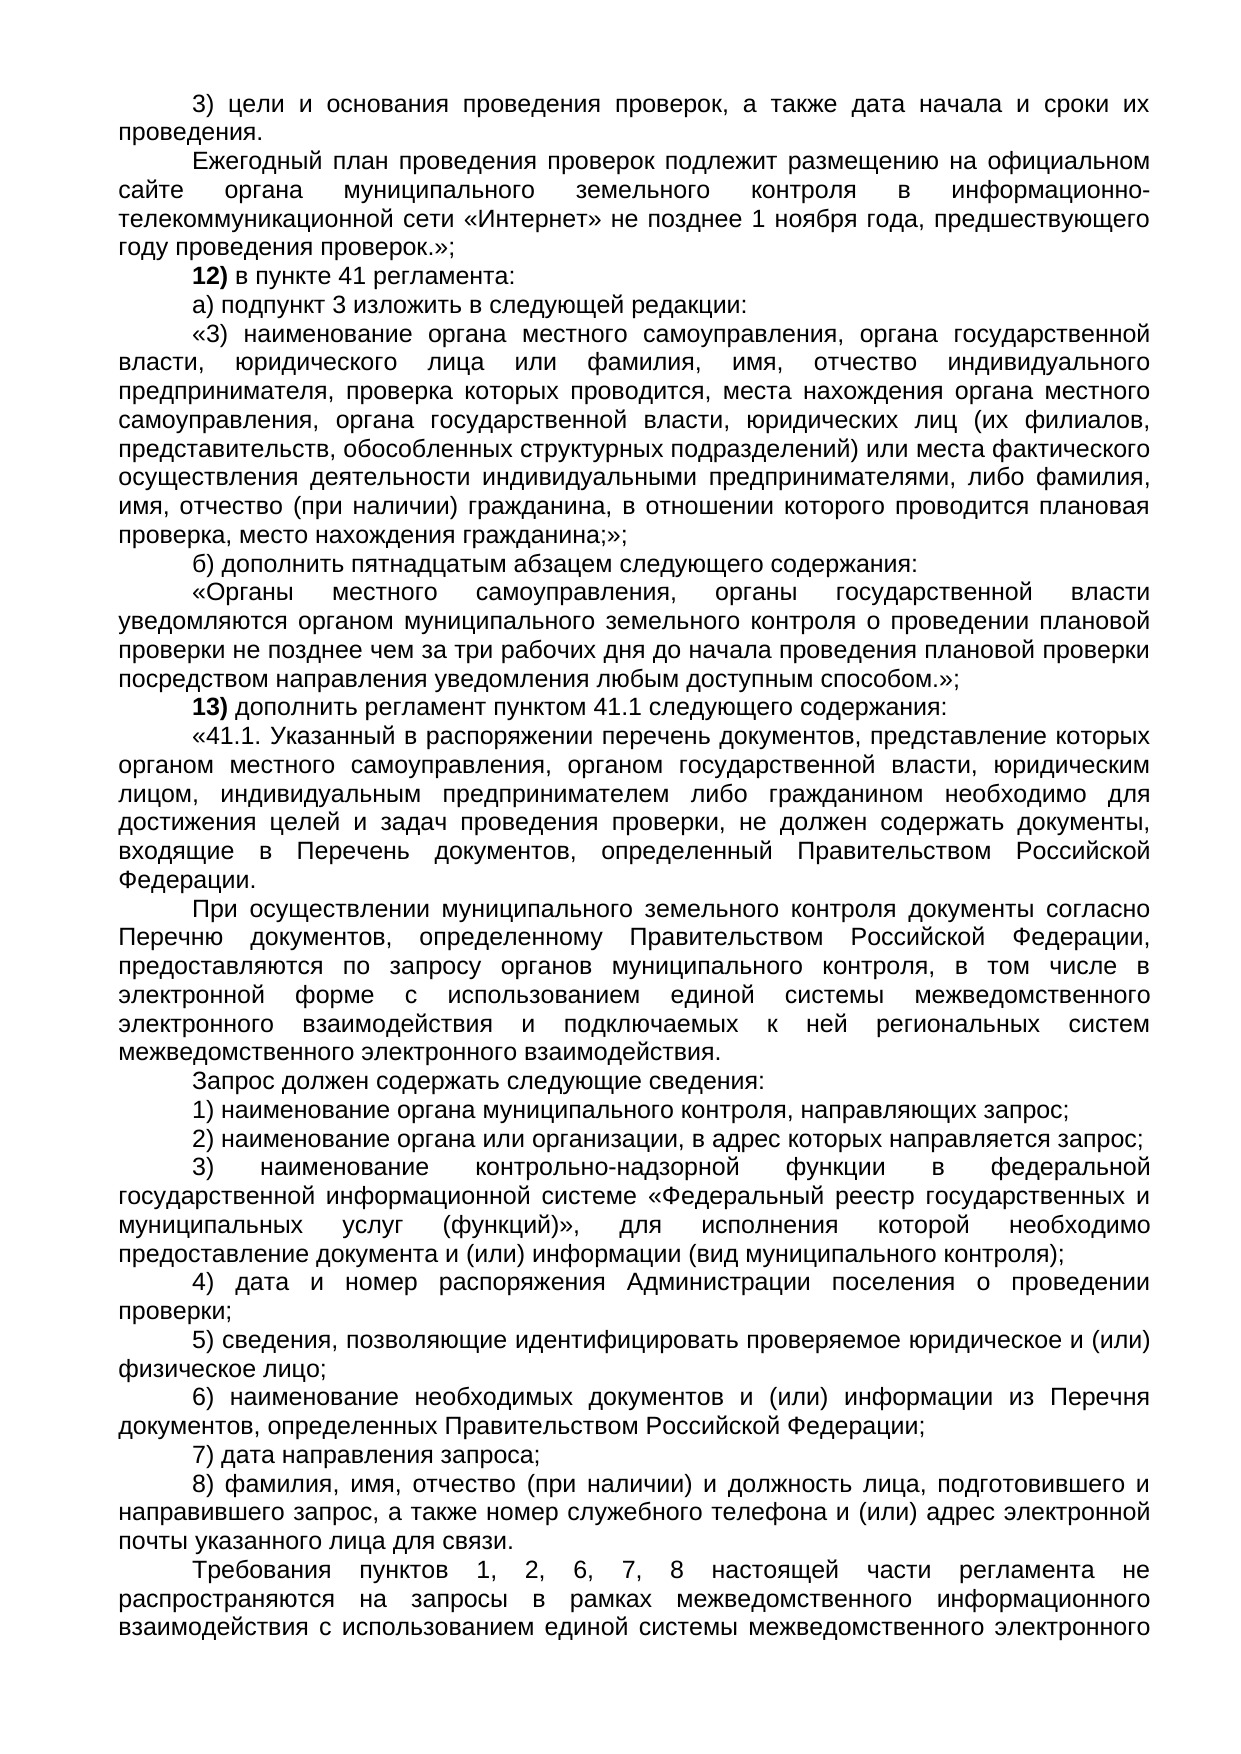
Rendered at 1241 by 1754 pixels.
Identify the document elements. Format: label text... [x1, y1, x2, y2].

text 7) дата направления запроса; [118, 1440, 1152, 1469]
text Ежегодный план проведения проверок подлежит размещению на официальном сайте органа муниципального земельного контроля в информационно-телекоммуникационной сети «Интернет» не позднее 1 ноября года, предшествующего году проведения проверок.»; [118, 146, 1152, 261]
text Запрос должен содержать следующие сведения: [118, 1066, 1152, 1095]
text 3) наименование контрольно-надзорной функции в федеральной государственной информационной системе «Федеральный реестр государственных и муниципальных услуг (функций)», для исполнения которой необходимо предоставление документа и (или) информации (вид муниципального контроля); [118, 1152, 1152, 1267]
text «3) наименование органа местного самоуправления, органа государственной власти, юридического лица или фамилия, имя, отчество индивидуального предпринимателя, проверка которых проводится, места нахождения органа местного самоуправления, органа государственной власти, юридических лиц (их филиалов, представительств, обособленных структурных подразделений) или места фактического осуществления деятельности индивидуальными предпринимателями, либо фамилия, имя, отчество (при наличии) гражданина, в отношении которого проводится плановая проверка, место нахождения гражданина;»; [118, 319, 1152, 549]
text 12) в пункте 41 регламента: [118, 261, 1152, 290]
text «41.1. Указанный в распоряжении перечень документов, представление которых органом местного самоуправления, органом государственной власти, юридическим лицом, индивидуальным предпринимателем либо гражданином необходимо для достижения целей и задач проведения проверки, не должен содержать документы, входящие в Перечень документов, определенный Правительством Российской Федерации. [118, 721, 1152, 894]
text 8) фамилия, имя, отчество (при наличии) и должность лица, подготовившего и направившего запрос, а также номер служебного телефона и (или) адрес электронной почты указанного лица для связи. [118, 1469, 1152, 1555]
text а) подпункт 3 изложить в следующей редакции: [118, 290, 1152, 319]
text «Органы местного самоуправления, органы государственной власти уведомляются органом муниципального земельного контроля о проведении плановой проверки не позднее чем за три рабочих дня до начала проведения плановой проверки посредством направления уведомления любым доступным способом.»; [118, 577, 1152, 692]
text При осуществлении муниципального земельного контроля документы согласно Перечню документов, определенному Правительством Российской Федерации, предоставляются по запросу органов муниципального контроля, в том числе в электронной форме с использованием единой системы межведомственного электронного взаимодействия и подключаемых к ней региональных систем межведомственного электронного взаимодействия. [118, 894, 1152, 1066]
text 1) наименование органа муниципального контроля, направляющих запрос; [118, 1095, 1152, 1124]
text 6) наименование необходимых документов и (или) информации из Перечня документов, определенных Правительством Российской Федерации; [118, 1382, 1152, 1440]
text 5) сведения, позволяющие идентифицировать проверяемое юридическое и (или) физическое лицо; [118, 1325, 1152, 1382]
text б) дополнить пятнадцатым абзацем следующего содержания: [118, 549, 1152, 577]
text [118, 1555, 1152, 1641]
text 2) наименование органа или организации, в адрес которых направляется запрос; [118, 1124, 1152, 1152]
text 3) цели и основания проведения проверок, а также дата начала и сроки их проведения. [118, 89, 1152, 146]
text 13) дополнить регламент пунктом 41.1 следующего содержания: [118, 692, 1152, 721]
text 4) дата и номер распоряжения Администрации поселения о проведении проверки; [118, 1267, 1152, 1325]
